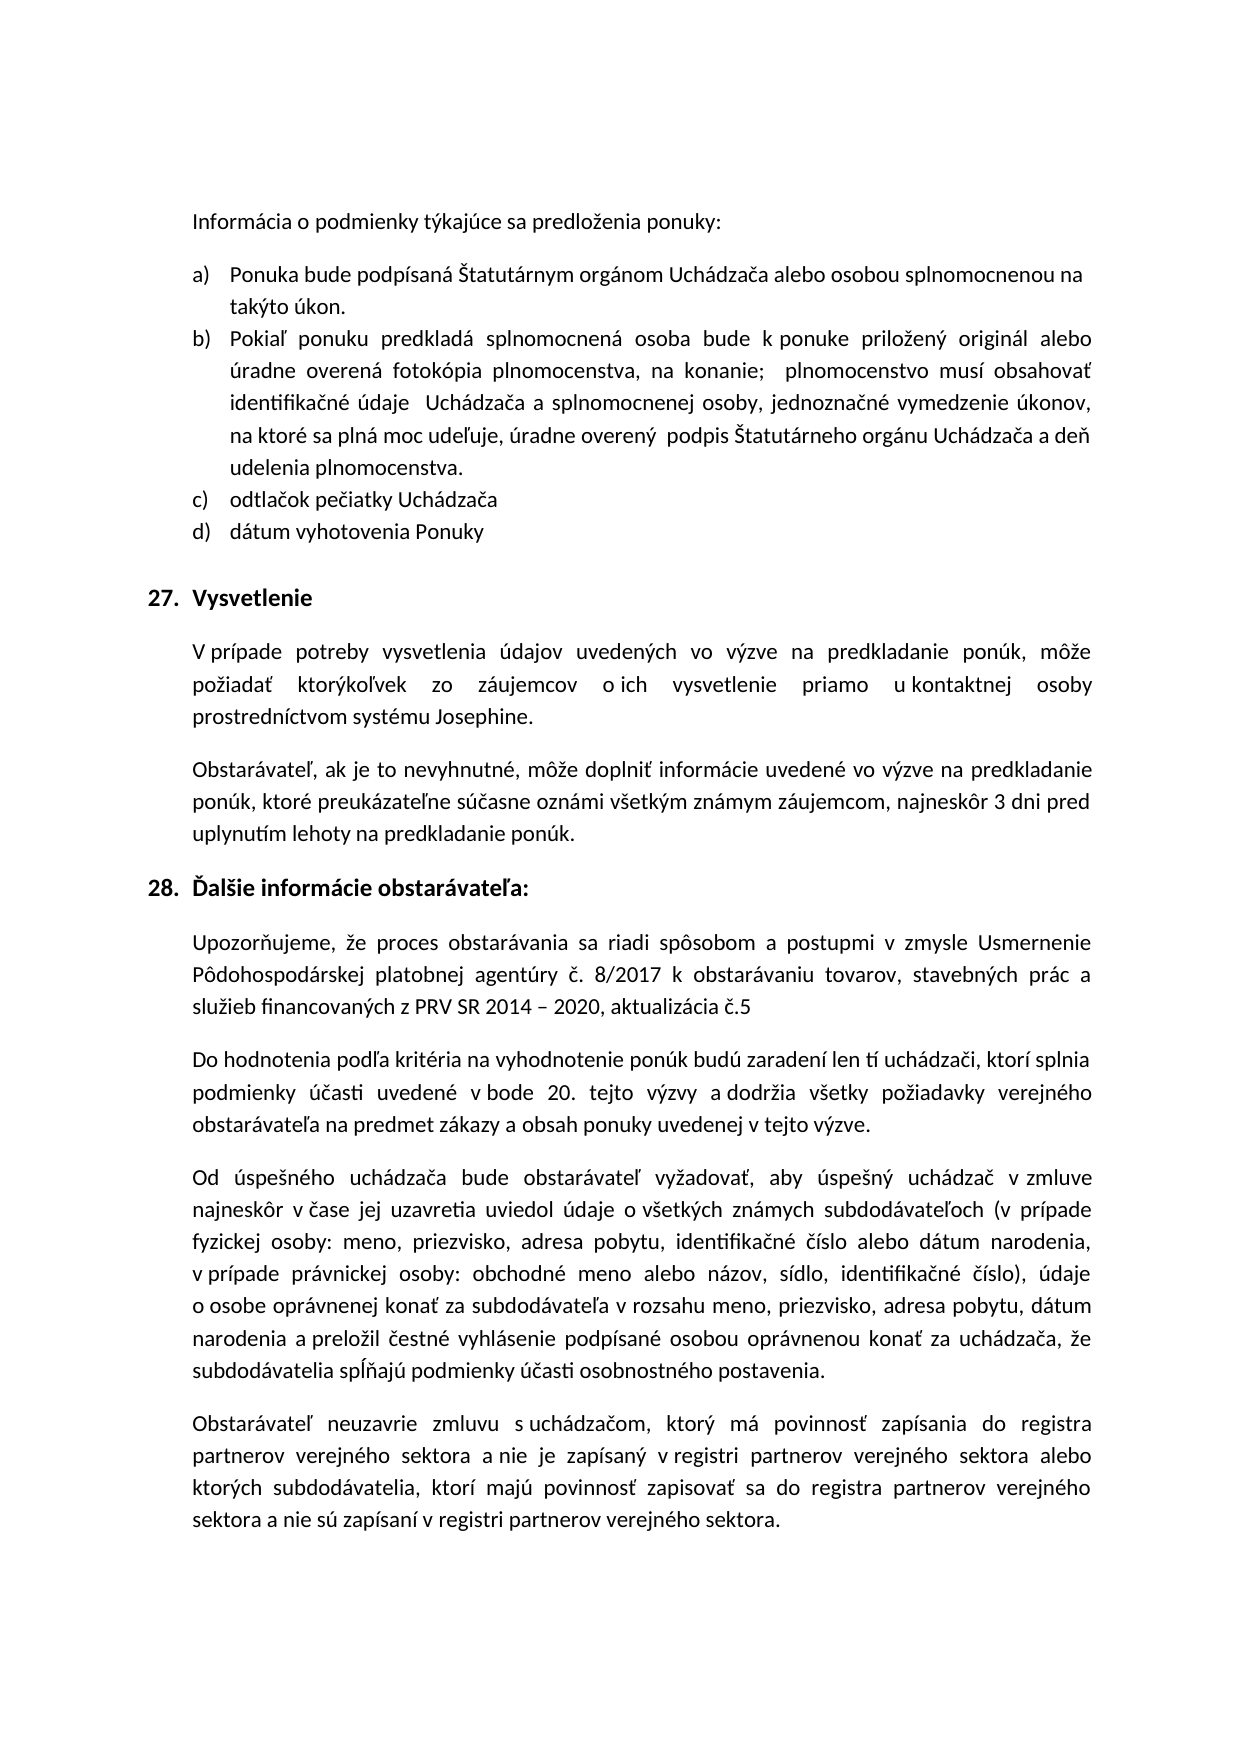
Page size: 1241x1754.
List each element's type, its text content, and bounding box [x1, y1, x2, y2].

list odtlačok pečiatky Uchádzača [192, 485, 1092, 513]
text Informácia o podmienky týkajúce sa predloženia ponuky: [192, 207, 1092, 235]
text V prípade potreby vysvetlenia údajov uvedených vo výzve na predkladanie ponúk, môže požiadať ktorýkoľvek zo záujemcov o ich vysvetlenie priamo u kontaktnej osoby prostredníctvom systému Josephine. [192, 637, 1092, 730]
text Obstarávateľ, ak je to nevyhnutné, môže doplniť informácie uvedené vo výzve na predkladanie ponúk, ktoré preukázateľne súčasne oznámi všetkým známym záujemcom, najneskôr 3 dni pred uplynutím lehoty na predkladanie ponúk. [192, 755, 1092, 847]
list Pokiaľ ponuku predkladá splnomocnená osoba bude k ponuke priložený originál alebo úradne overená fotokópia plnomocenstva, na konanie; plnomocenstvo musí obsahovať identifikačné údaje Uchádzača a splnomocnenej osoby, jednoznačné vymedzenie úkonov, na ktoré sa plná moc udeľuje, úradne overený podpis Štatutárneho orgánu Uchádzača a deň udelenia plnomocenstva. [192, 324, 1092, 481]
list Ponuka bude podpísaná Štatutárnym orgánom Uchádzača alebo osobou splnomocnenou na takýto úkon. [192, 260, 1092, 320]
text Od úspešného uchádzača bude obstarávateľ vyžadovať, aby úspešný uchádzač v zmluve najneskôr v čase jej uzavretia uviedol údaje o všetkých známych subdodávateľoch (v prípade fyzickej osoby: meno, priezvisko, adresa pobytu, identifikačné číslo alebo dátum narodenia, v prípade právnickej osoby: obchodné meno alebo názov, sídlo, identifikačné číslo), údaje o osobe oprávnenej konať za subdodávateľa v rozsahu meno, priezvisko, adresa pobytu, dátum narodenia a preložil čestné vyhlásenie podpísané osobou oprávnenou konať za uchádzača, že subdodávatelia spĺňajú podmienky účasti osobnostného postavenia. [192, 1163, 1092, 1384]
text Obstarávateľ neuzavrie zmluvu s uchádzačom, ktorý má povinnosť zapísania do registra partnerov verejného sektora a nie je zapísaný v registri partnerov verejného sektora alebo ktorých subdodávatelia, ktorí majú povinnosť zapisovať sa do registra partnerov verejného sektora a nie sú zapísaní v registri partnerov verejného sektora. [192, 1409, 1092, 1534]
list Vysvetlenie [148, 582, 1092, 612]
list Ďalšie informácie obstarávateľa: [148, 872, 1092, 903]
text Upozorňujeme, že proces obstarávania sa riadi spôsobom a postupmi v zmysle Usmernenie Pôdohospodárskej platobnej agentúry č. 8/2017 k obstarávaniu tovarov, stavebných prác a služieb financovaných z PRV SR 2014 – 2020, aktualizácia č.5 [192, 928, 1092, 1021]
list dátum vyhotovenia Ponuky [192, 517, 1092, 545]
text Do hodnotenia podľa kritéria na vyhodnotenie ponúk budú zaradení len tí uchádzači, ktorí splnia podmienky účasti uvedené v bode 20. tejto výzvy a dodržia všetky požiadavky verejného obstarávateľa na predmet zákazy a obsah ponuky uvedenej v tejto výzve. [192, 1046, 1092, 1138]
